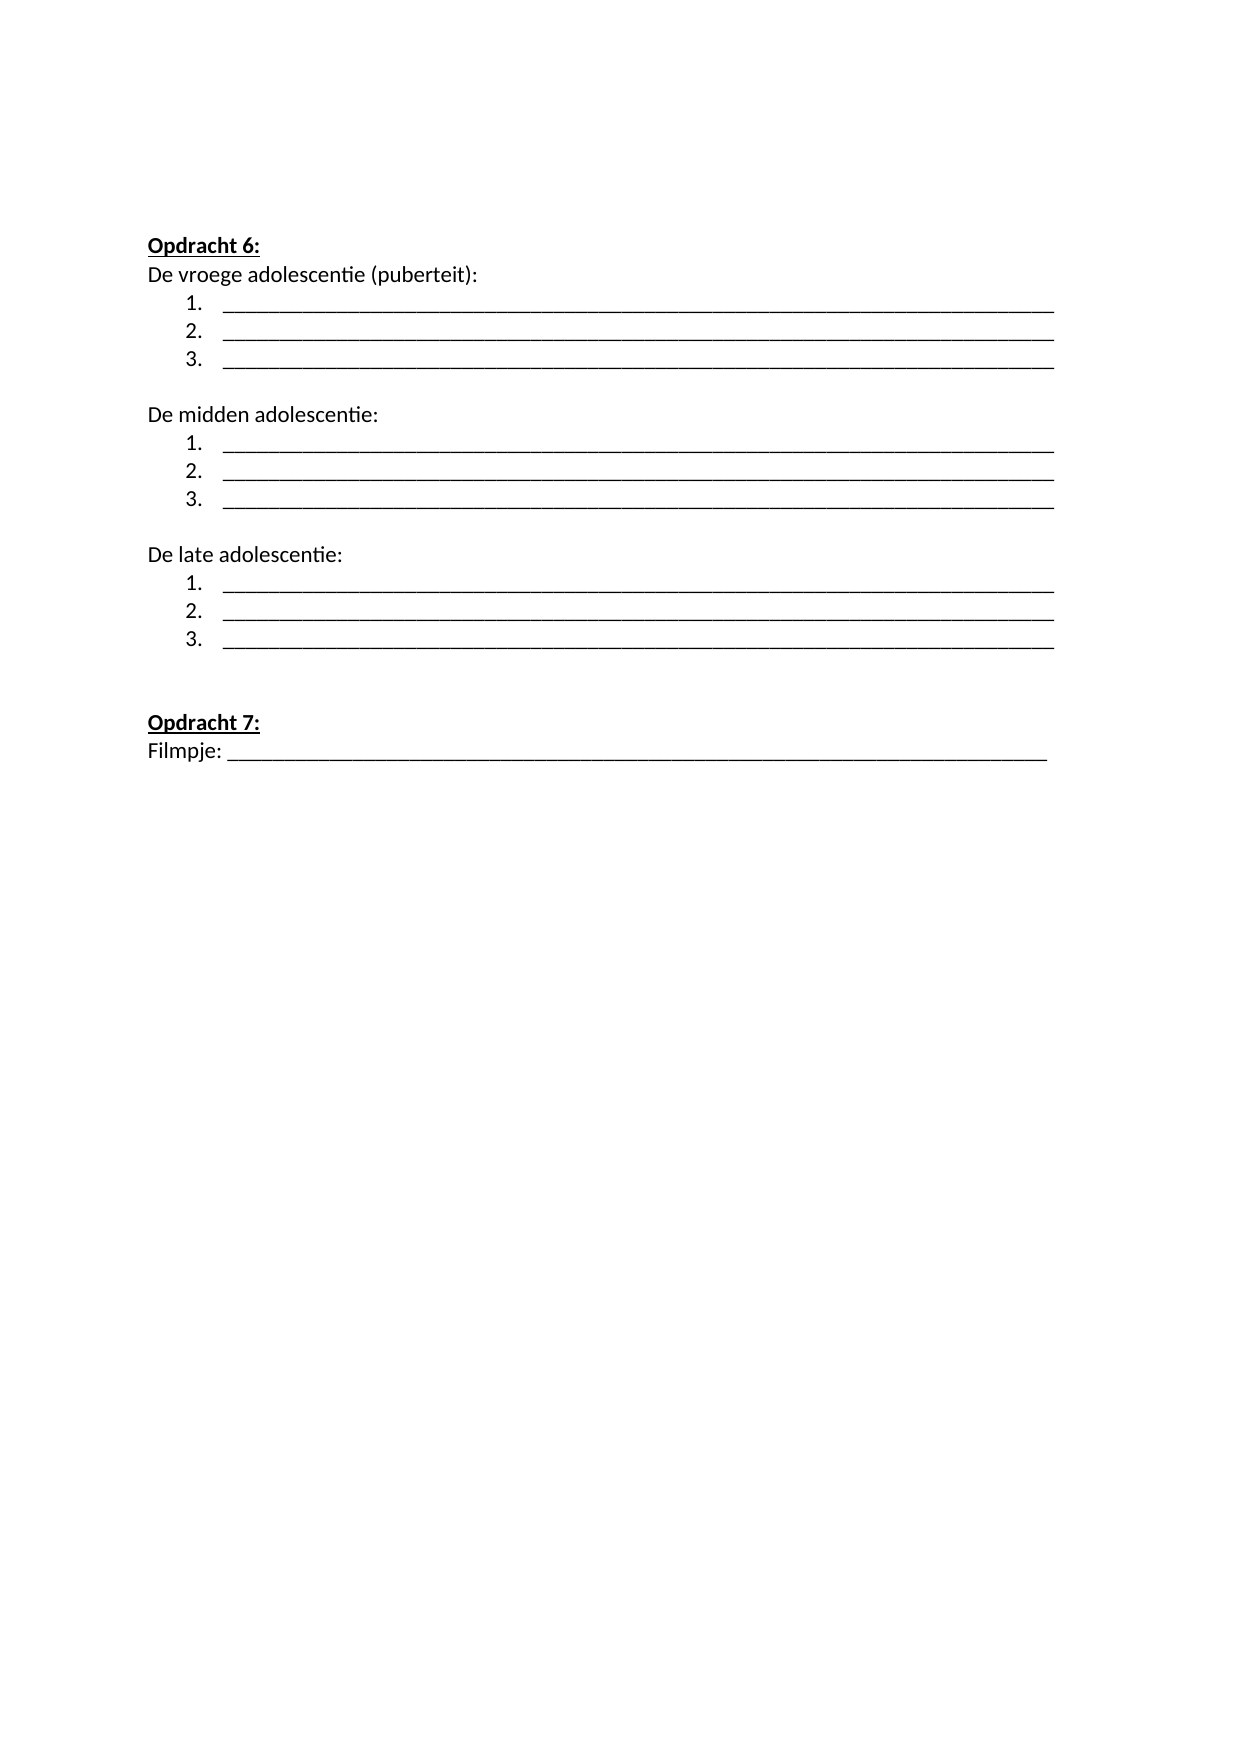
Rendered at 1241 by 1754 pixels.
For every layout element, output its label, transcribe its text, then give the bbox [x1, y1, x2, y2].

text Opdracht 7: [148, 708, 1093, 736]
text Filmpje: ________________________________________________________________________ [148, 736, 1093, 764]
list _________________________________________________________________________ [185, 596, 1093, 624]
text Opdracht 6: [148, 232, 1093, 260]
list _________________________________________________________________________ [185, 484, 1093, 512]
list _________________________________________________________________________ [185, 568, 1093, 596]
list _________________________________________________________________________ [185, 344, 1093, 372]
text De vroege adolescentie (puberteit): [148, 260, 1093, 288]
list _________________________________________________________________________ [185, 288, 1093, 316]
list _________________________________________________________________________ [185, 428, 1093, 456]
list _________________________________________________________________________ [185, 624, 1093, 652]
text De late adolescentie: [148, 540, 1093, 568]
list _________________________________________________________________________ [185, 316, 1093, 344]
text De midden adolescentie: [148, 400, 1093, 428]
list _________________________________________________________________________ [185, 456, 1093, 484]
